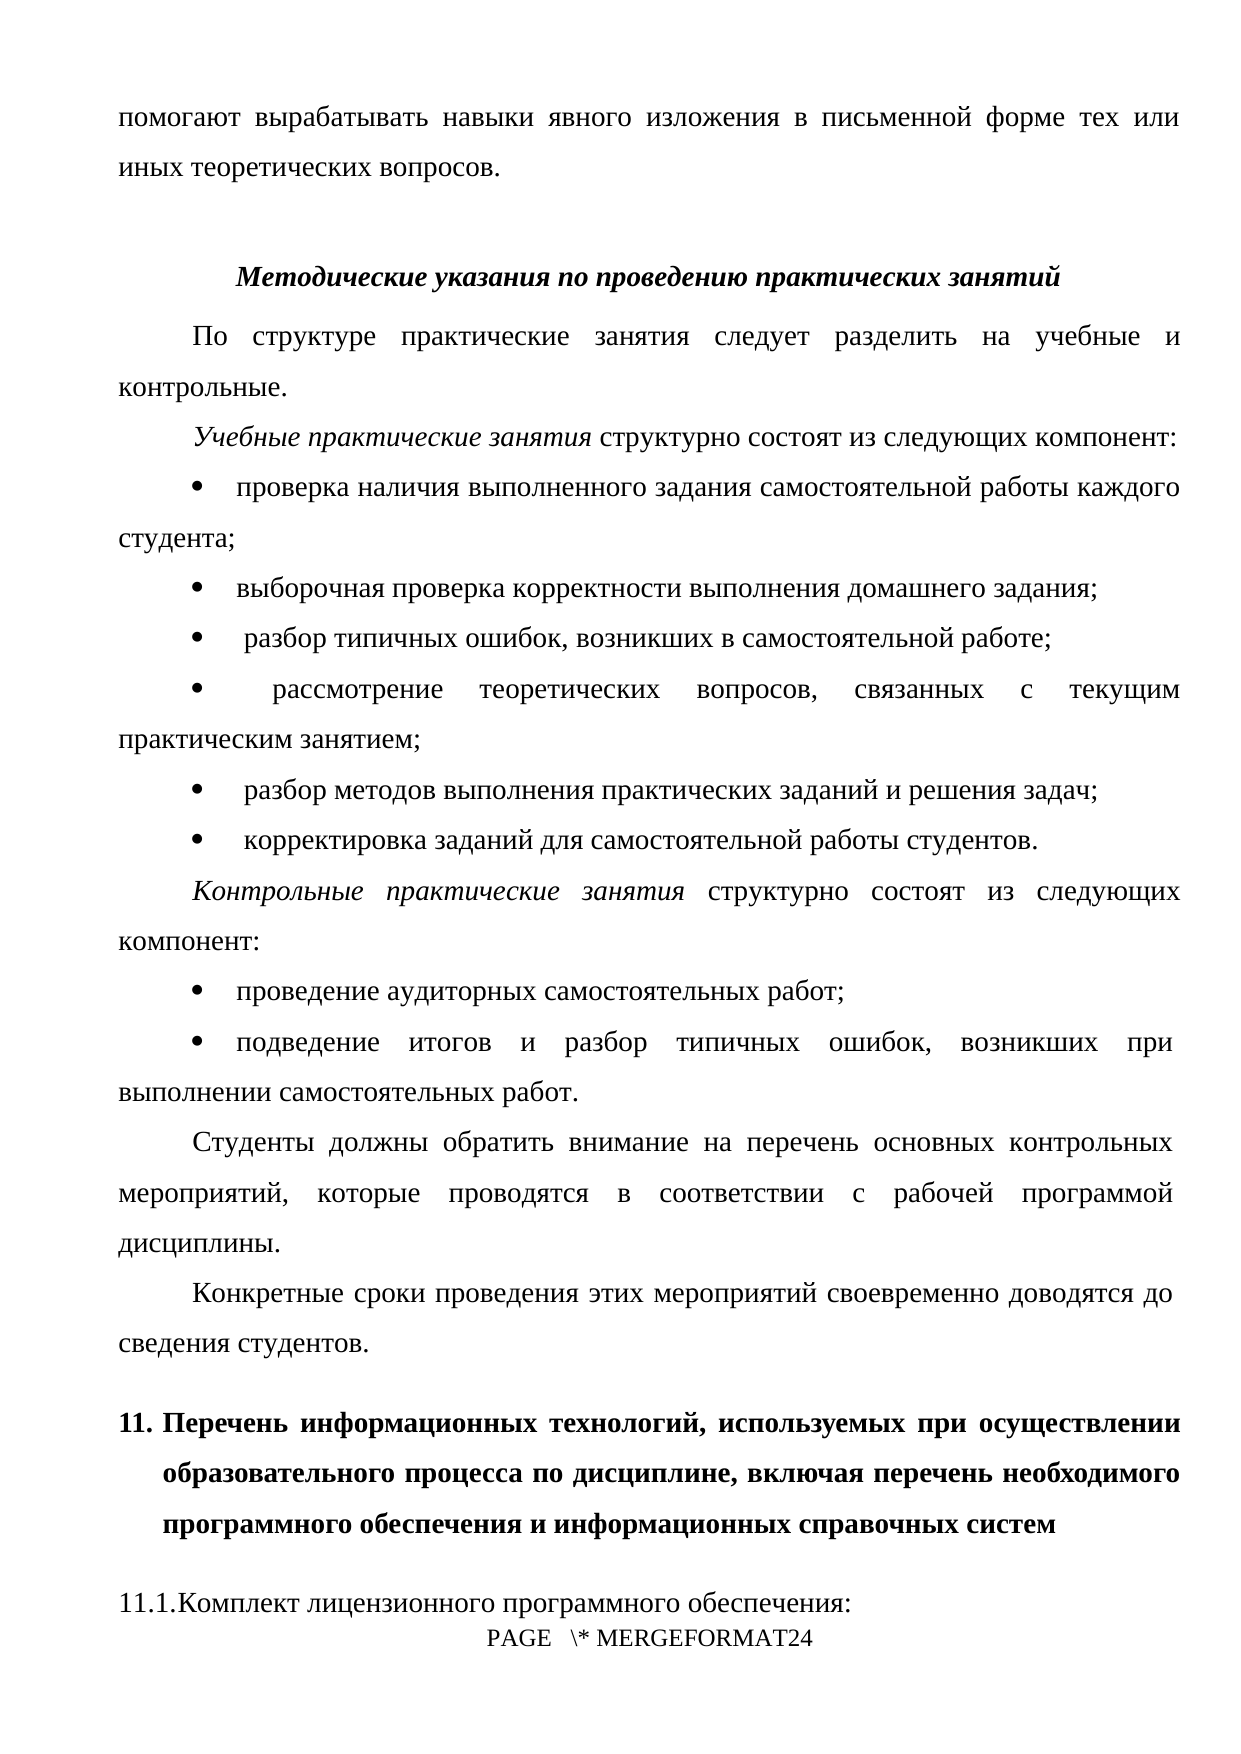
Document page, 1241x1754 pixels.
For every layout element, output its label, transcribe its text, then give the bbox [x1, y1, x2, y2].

text Учебные практические занятия структурно состоят из следующих компонент: [118, 419, 1181, 453]
list проведение аудиторных самостоятельных работ; [118, 973, 1174, 1007]
text Студенты должны обратить внимание на перечень основных контрольных мероприятий, которые проводятся в соответствии с рабочей программой дисциплины. [118, 1124, 1174, 1258]
list проверка наличия выполненного задания самостоятельной работы каждого студента; [118, 469, 1181, 553]
text 11.1. Комплект лицензионного программного обеспечения: [118, 1585, 1181, 1619]
list разбор методов выполнения практических заданий и решения задач; [118, 772, 1181, 805]
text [118, 99, 1181, 183]
text Конкретные сроки проведения этих мероприятий своевременно доводятся до сведения студентов. [118, 1275, 1174, 1359]
text Методические указания по проведению практических занятий [118, 259, 1181, 293]
list выборочная проверка корректности выполнения домашнего задания; [118, 570, 1181, 604]
list разбор типичных ошибок, возникших в самостоятельной работе; [118, 621, 1181, 654]
list корректировка заданий для самостоятельной работы студентов. [118, 822, 1181, 856]
list рассмотрение теоретических вопросов, связанных с текущим практическим занятием; [118, 671, 1181, 755]
text По структуре практические занятия следует разделить на учебные и контрольные. [118, 318, 1181, 402]
subtitle Перечень информационных технологий, используемых при осуществлении образовательного процесса по дисциплине, включая перечень необходимого программного обеспечения и информационных справочных систем [118, 1405, 1181, 1539]
list подведение итогов и разбор типичных ошибок, возникших при выполнении самостоятельных работ. [118, 1024, 1174, 1108]
text Контрольные практические занятия структурно состоят из следующих компонент: [118, 873, 1181, 956]
